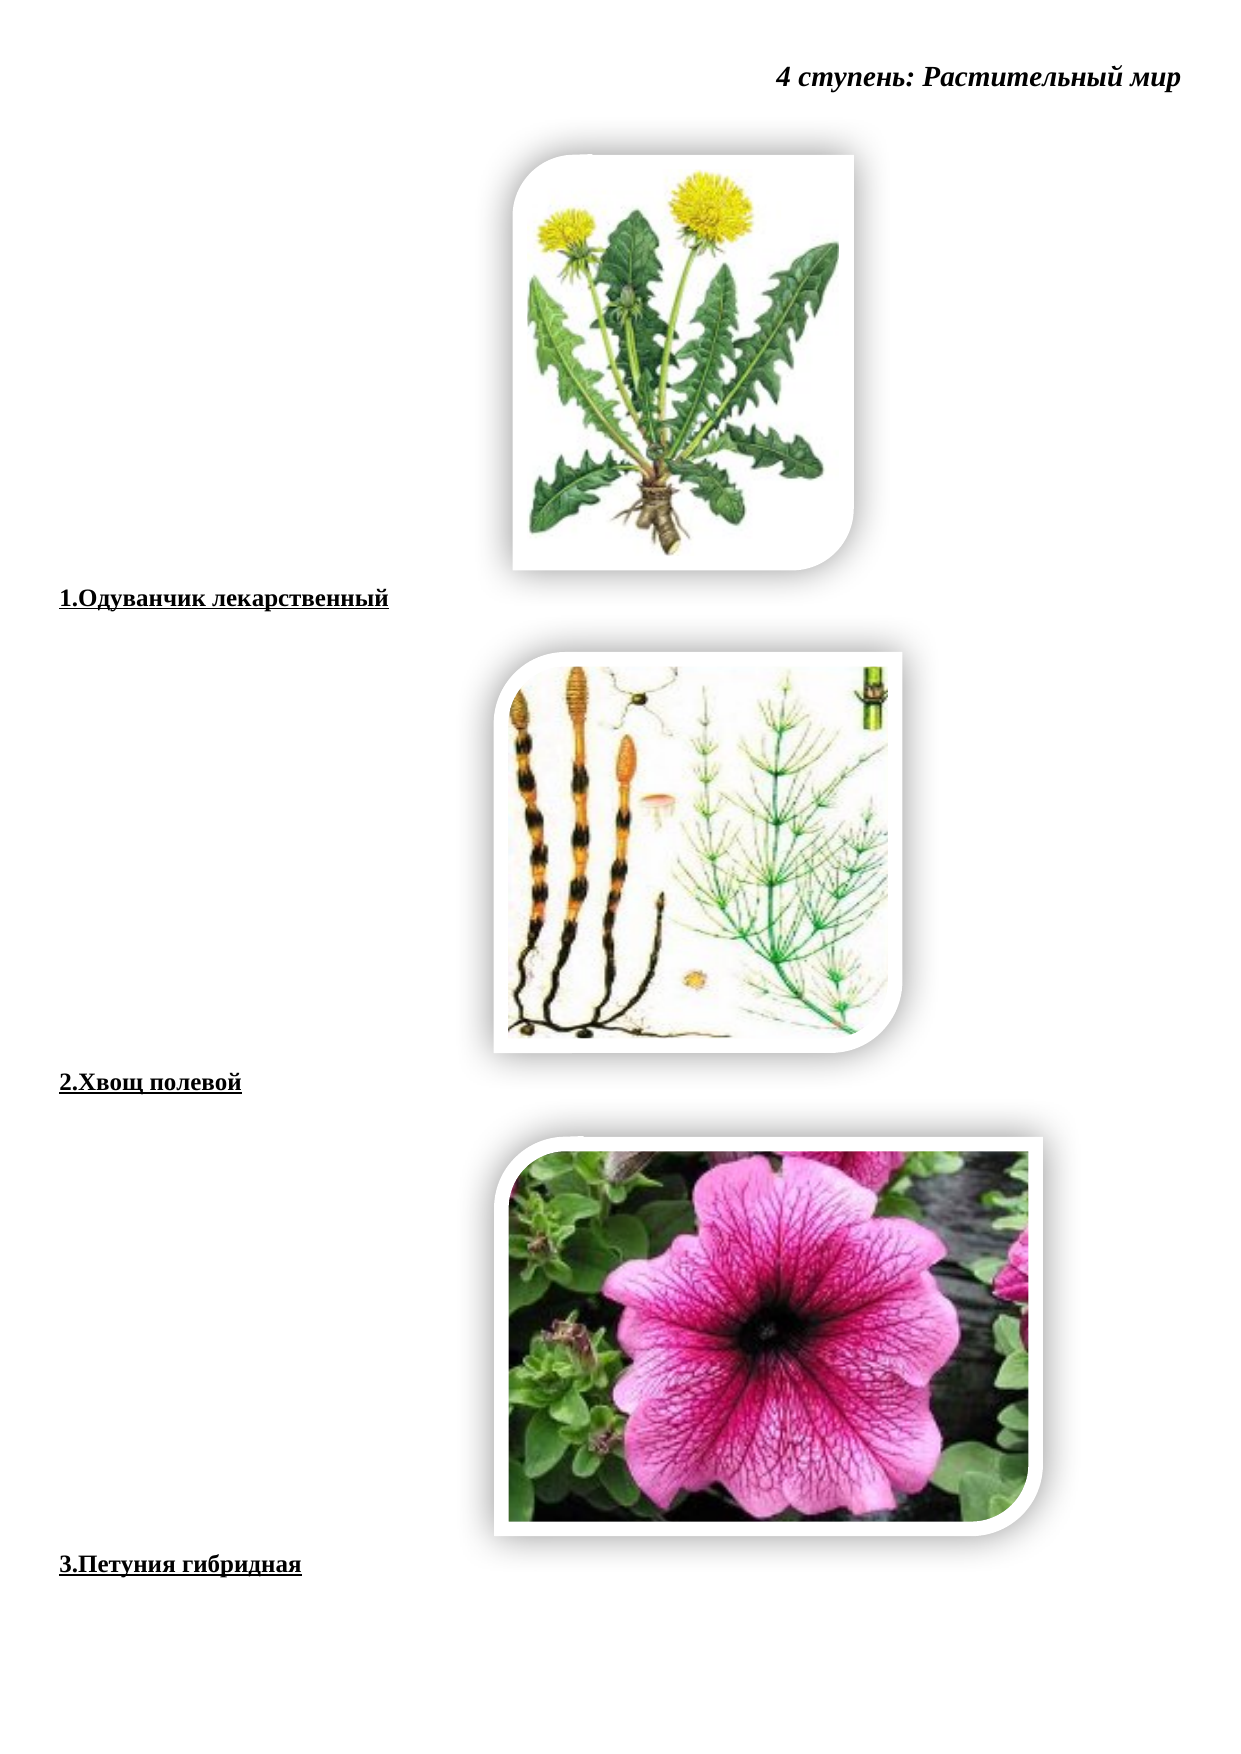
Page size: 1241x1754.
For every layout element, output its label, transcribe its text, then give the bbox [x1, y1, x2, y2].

text 1.Одуванчик лекарственный [59, 118, 1181, 611]
picture [528, 170, 839, 555]
text 4 ступень: Растительный мир [59, 59, 1181, 93]
picture [509, 667, 887, 1038]
picture [509, 1152, 1028, 1521]
